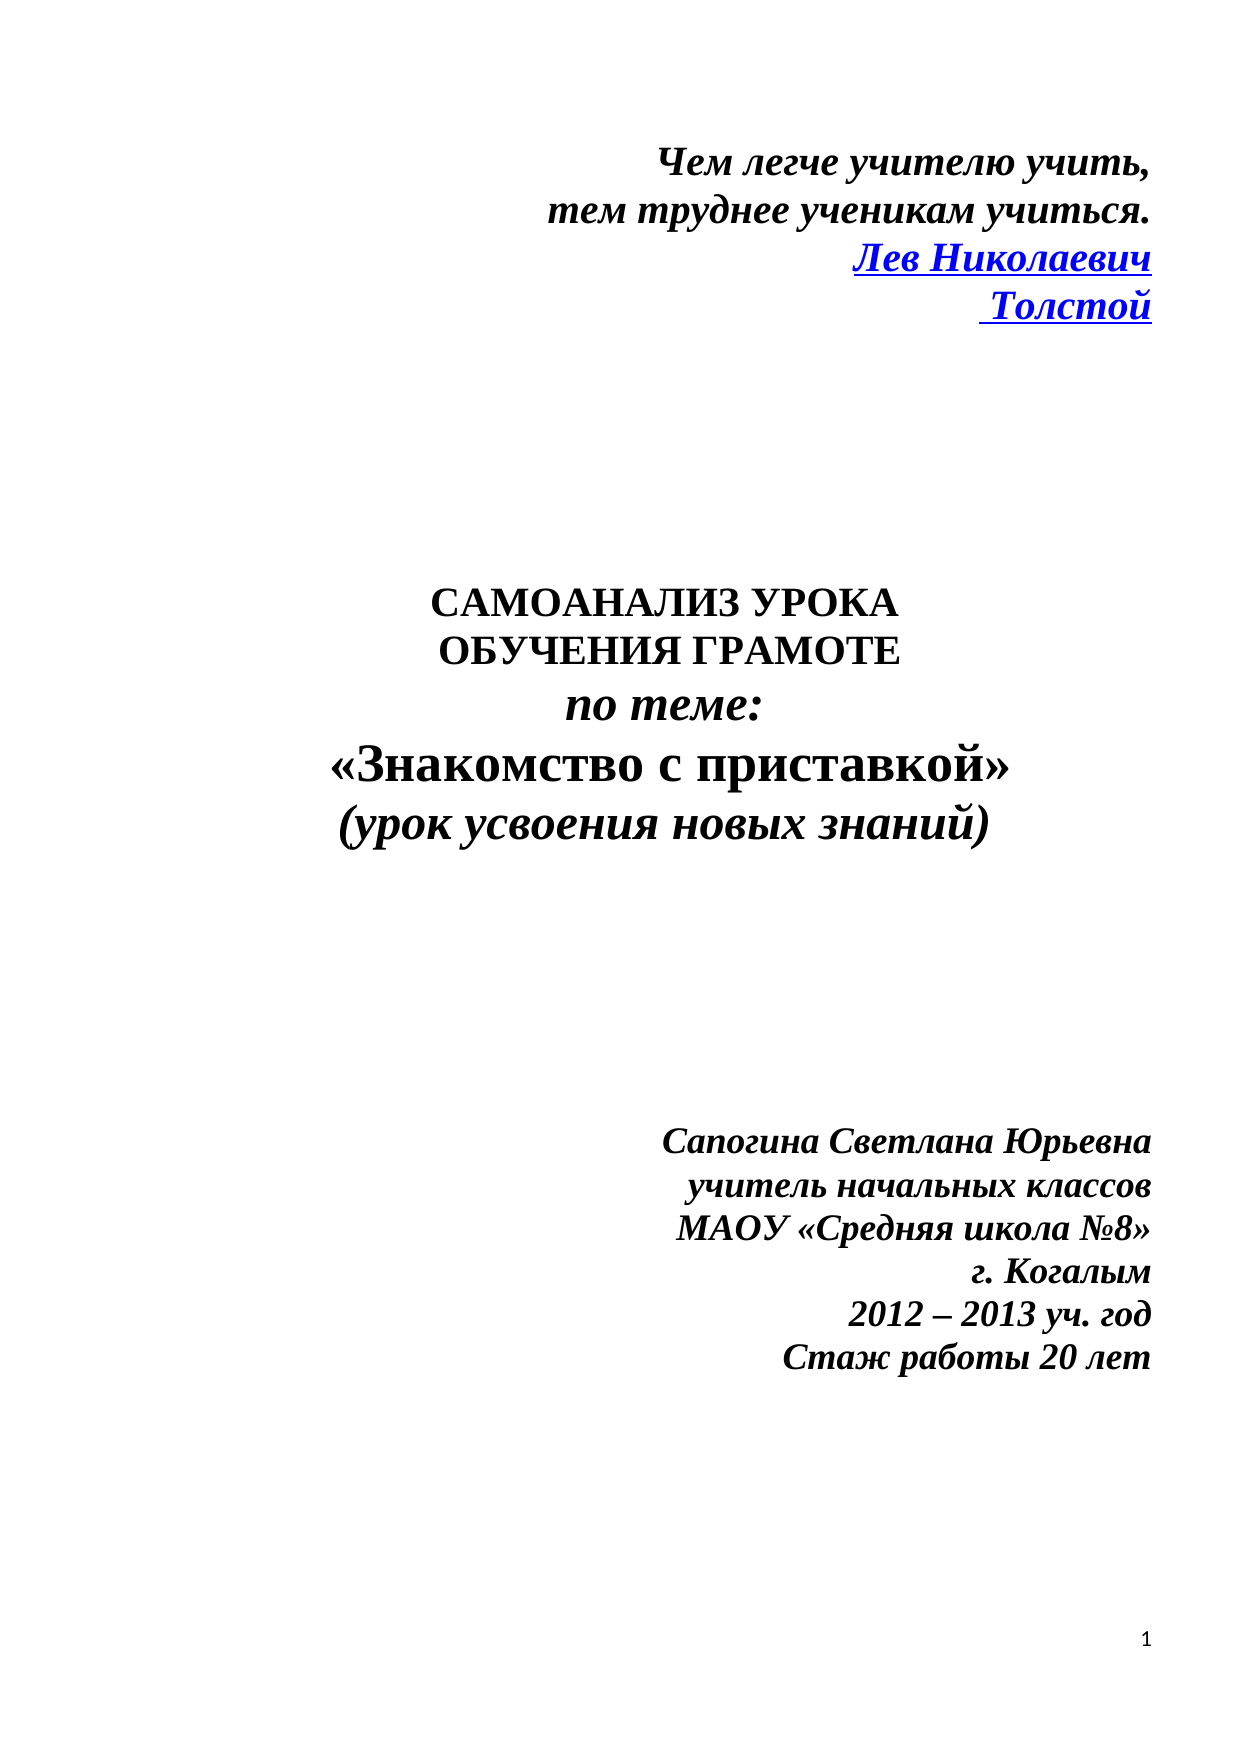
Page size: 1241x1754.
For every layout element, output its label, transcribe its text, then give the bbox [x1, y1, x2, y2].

text Толстой [177, 280, 1152, 328]
text САМОАНАЛИЗ УРОКА [177, 577, 1152, 625]
text по теме: [177, 673, 1152, 731]
text учитель начальных классов МАОУ «Средняя школа №8» г. Когалым 2012 – 2013 уч. год [177, 1162, 1152, 1334]
text Сапогина Светлана Юрьевна [177, 1119, 1152, 1162]
text Стаж работы 20 лет [177, 1334, 1152, 1378]
text (урок усвоения новых знаний) [177, 793, 1152, 851]
text «Знакомство с приставкой» [177, 731, 1152, 793]
text ОБУЧЕНИЯ ГРАМОТЕ [177, 625, 1152, 673]
text тем труднее ученикам учиться. [177, 184, 1152, 232]
text Чем легче учителю учить, [177, 137, 1152, 184]
text Лев Николаевич [177, 232, 1152, 280]
